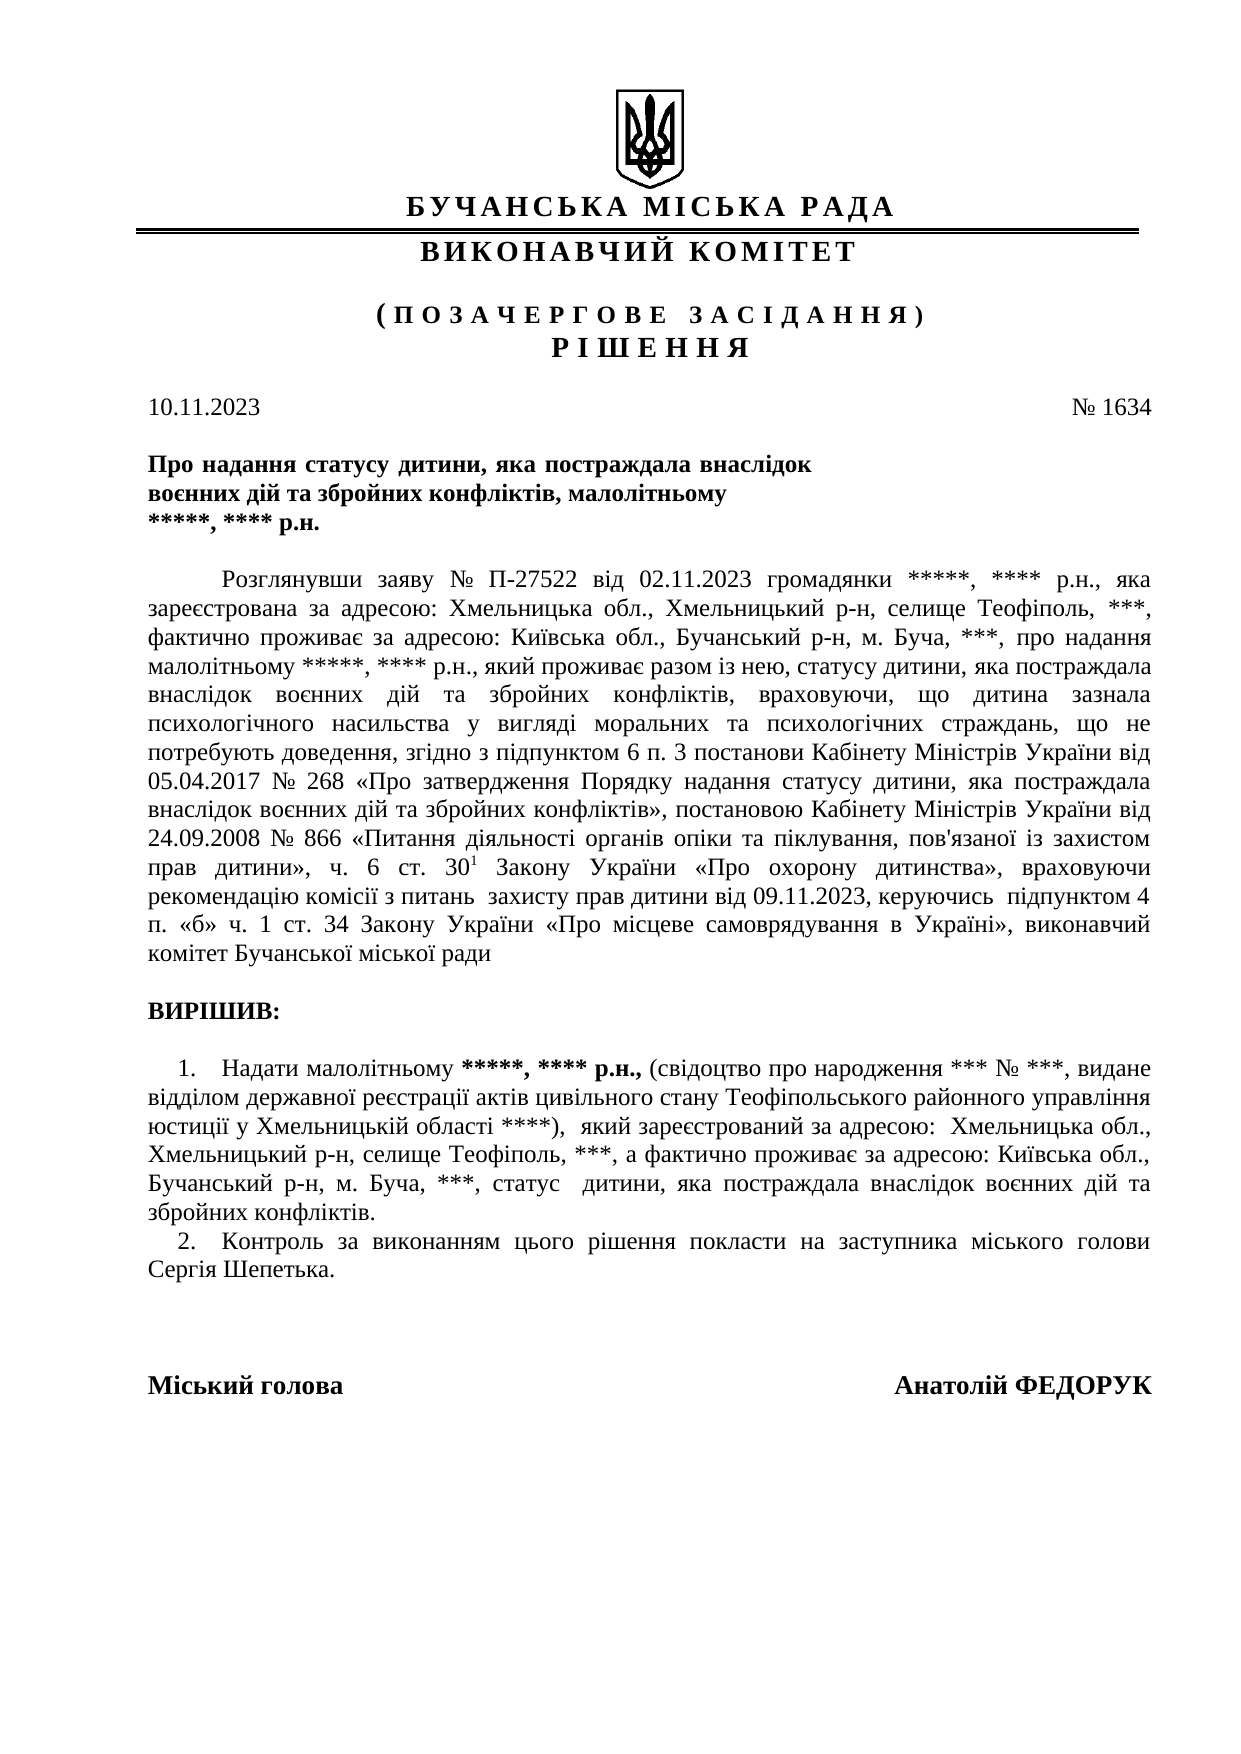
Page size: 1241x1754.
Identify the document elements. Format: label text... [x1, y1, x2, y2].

list Контроль за виконанням цього рішення покласти на заступника міського голови Сергія Шепетька. [148, 1226, 1152, 1283]
text *****, **** р.н. [148, 507, 812, 536]
table_header 10.11.2023 [136, 392, 649, 421]
text БУЧАНСЬКА МІСЬКА РАДА [148, 189, 1152, 223]
table_header № 1634 [650, 392, 1163, 421]
text РІШЕННЯ [148, 330, 1152, 363]
list Надати малолітньому *****, **** р.н., (свідоцтво про народження *** № ***, видане відділом державної реєстрації актів цивільного стану Теофіпольського районного управління юстиції у Хмельницькій області ****), який зареєстрований за адресою: Хмельницька обл., Хмельницький р-н, селище Теофіполь, ***, а фактично проживає за адресою: Київська обл., Бучанський р-н, м. Буча, ***, статус дитини, яка постраждала внаслідок воєнних дій та збройних конфліктів. [148, 1053, 1152, 1226]
text Про надання статусу дитини, яка постраждала внаслідок воєнних дій та збройних конфліктів, малолітньому [148, 449, 812, 507]
table_header ВИКОНАВЧИЙ КОМІТЕТ [136, 234, 1139, 296]
text (ПОЗАЧЕРГОВЕ ЗАСІДАННЯ) [148, 296, 1152, 330]
table_header Анатолій ФЕДОРУК [650, 1370, 1163, 1401]
text ВИРІШИВ: [148, 996, 1152, 1024]
text Розглянувши заяву № П-27522 від 02.11.2023 громадянки *****, **** р.н., яка зареєстрована за адресою: Хмельницька обл., Хмельницький р-н, селище Теофіполь, ***, фактично проживає за адресою: Київська обл., Бучанський р-н, м. Буча, ***, про надання малолітньому *****, **** р.н., який проживає разом із нею, статусу дитини, яка постраждала внаслідок воєнних дій та збройних конфліктів, враховуючи, що дитина зазнала психологічного насильства у вигляді моральних та психологічних страждань, що не потребують доведення, згідно з підпунктом 6 п. 3 постанови Кабінету Міністрів України від 05.04.2017 № 268 «Про затвердження Порядку надання статусу дитини, яка постраждала внаслідок воєнних дій та збройних конфліктів», постановою Кабінету Міністрів України від 24.09.2008 № 866 «Питання діяльності органів опіки та піклування, пов'язаної із захистом прав дитини», ч. 6 ст. 301 Закону України «Про охорону дитинства», враховуючи рекомендацію комісії з питань захисту прав дитини від 09.11.2023, керуючись підпунктом 4 п. «б» ч. 1 ст. 34 Закону України «Про місцеве самоврядування в Україні», виконавчий комітет Бучанської міської ради [148, 564, 1152, 967]
table_header Міський голова [136, 1370, 649, 1401]
picture [614, 88, 685, 189]
